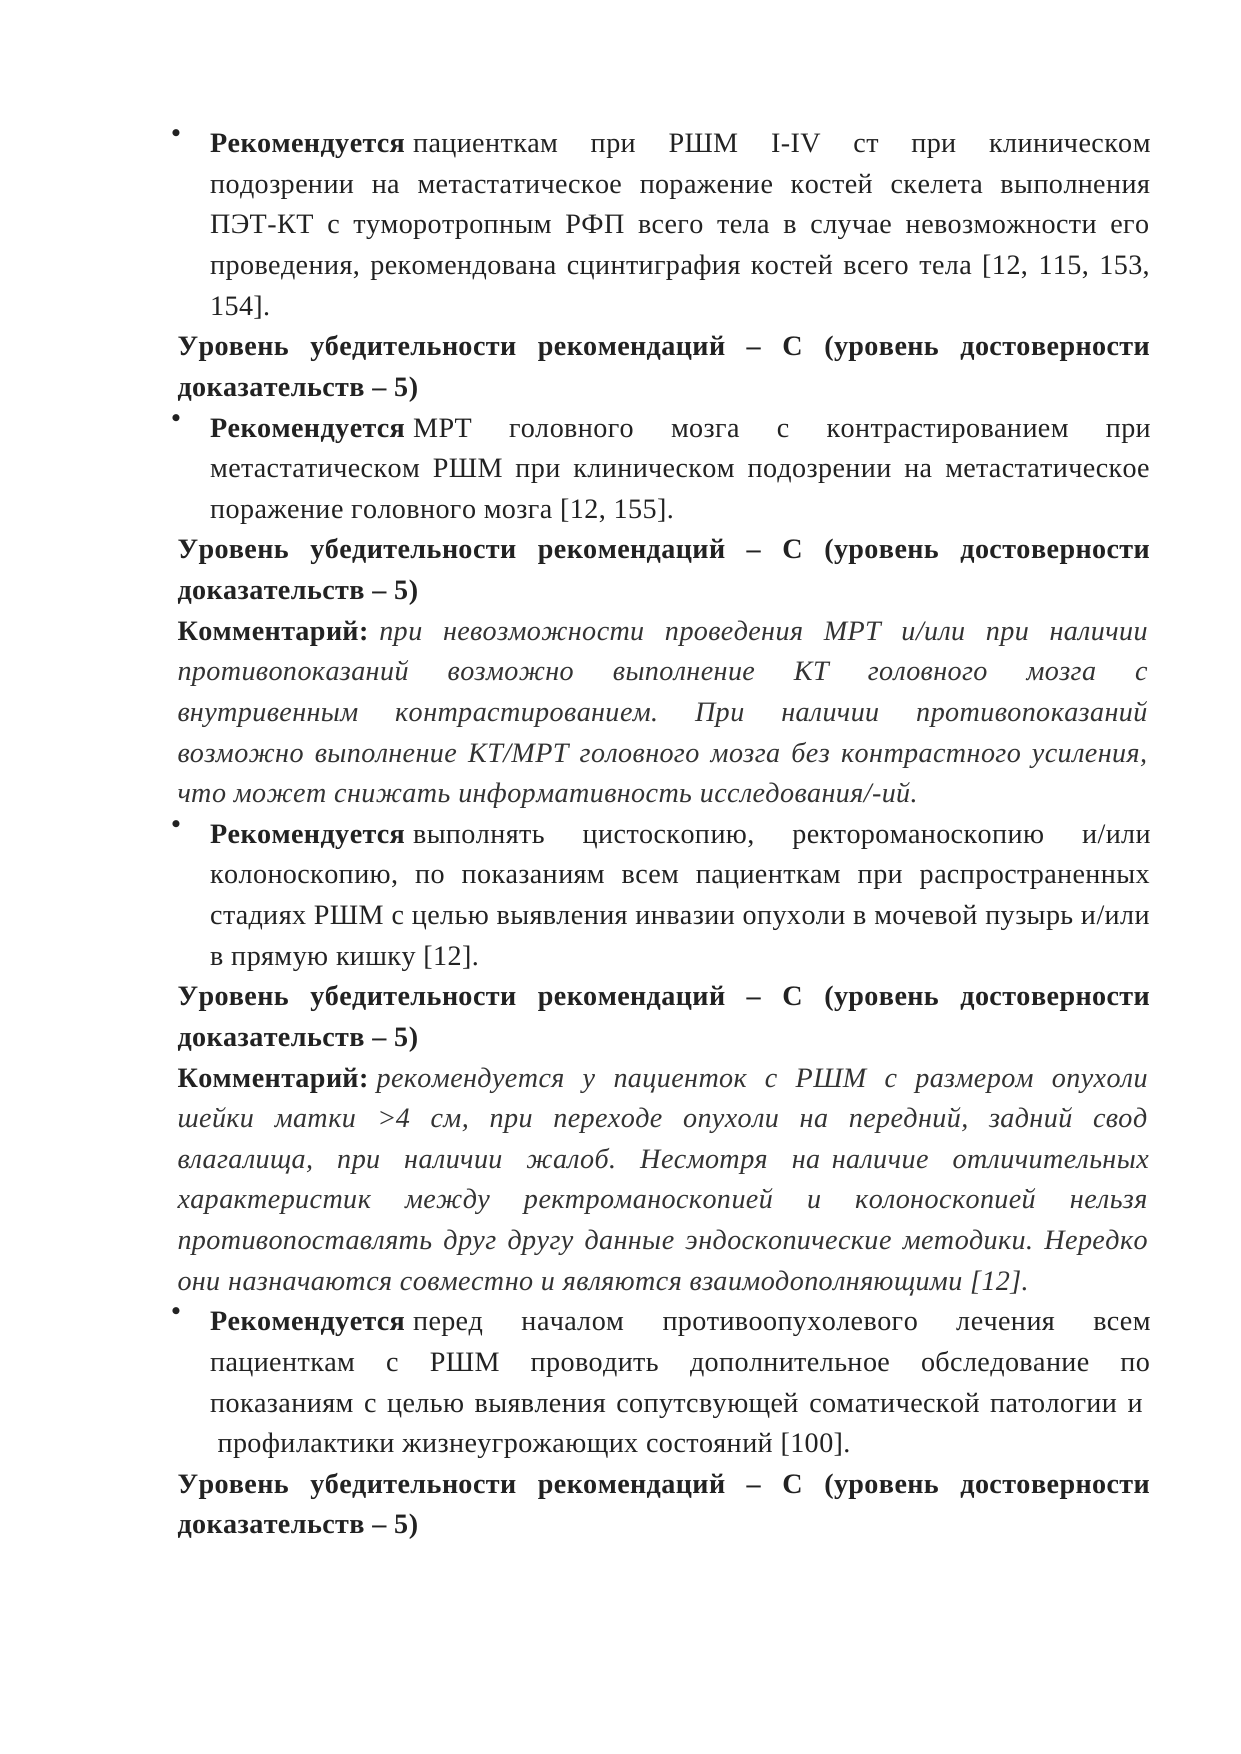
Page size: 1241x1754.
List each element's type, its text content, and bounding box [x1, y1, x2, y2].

list Рекомендуется пациенткам при РШМ I-IV ст при клиническом подозрении на метастатическое поражение костей скелета выполнения ПЭТ-КТ с туморотропным РФП всего тела в случае невозможности его проведения, рекомендована сцинтиграфия костей всего тела [12, 115, 153, 154]. [172, 118, 1152, 321]
list Рекомендуется МРТ головного мозга с контрастированием при метастатическом РШМ при клиническом подозрении на метастатическое поражение головного мозга [12, 155]. [172, 402, 1152, 524]
list Рекомендуется перед началом противоопухолевого лечения всем пациенткам с РШМ проводить дополнительное обследование по показаниям с целью выявления сопутсвующей соматической патологии и профилактики жизнеугрожающих состояний [100]. [172, 1296, 1152, 1459]
text Уровень убедительности рекомендаций – C (уровень достоверности доказательств – 5) [177, 524, 1152, 606]
text Комментарий: рекомендуется у пациенток с РШМ с размером опухоли шейки матки ˃4 см, при переходе опухоли на передний, задний свод влагалища, при наличии жалоб. Несмотря на наличие отличительных характеристик между ректроманоскопией и колоноскопией нельзя противопоставлять друг другу данные эндоскопические методики. Нередко они назначаются совместно и являются взаимодополняющими [12]. [177, 1052, 1152, 1296]
list Рекомендуется выполнять цистоскопию, ректороманоскопию и/или колоноскопию, по показаниям всем пациенткам при распространенных стадиях РШМ с целью выявления инвазии опухоли в мочевой пузырь и/или в прямую кишку [12]. [172, 809, 1152, 971]
text Уровень убедительности рекомендаций – С (уровень достоверности доказательств – 5) [177, 1459, 1152, 1540]
text Комментарий: при невозможности проведения МРТ и/или при наличии противопоказаний возможно выполнение КТ головного мозга с внутривенным контрастированием. При наличии противопоказаний возможно выполнение КТ/МРТ головного мозга без контрастного усиления, что может снижать информативность исследования/-ий. [177, 606, 1152, 809]
text Уровень убедительности рекомендаций – С (уровень достоверности доказательств – 5) [177, 321, 1152, 402]
text Уровень убедительности рекомендаций – С (уровень достоверности доказательств – 5) [177, 971, 1152, 1052]
